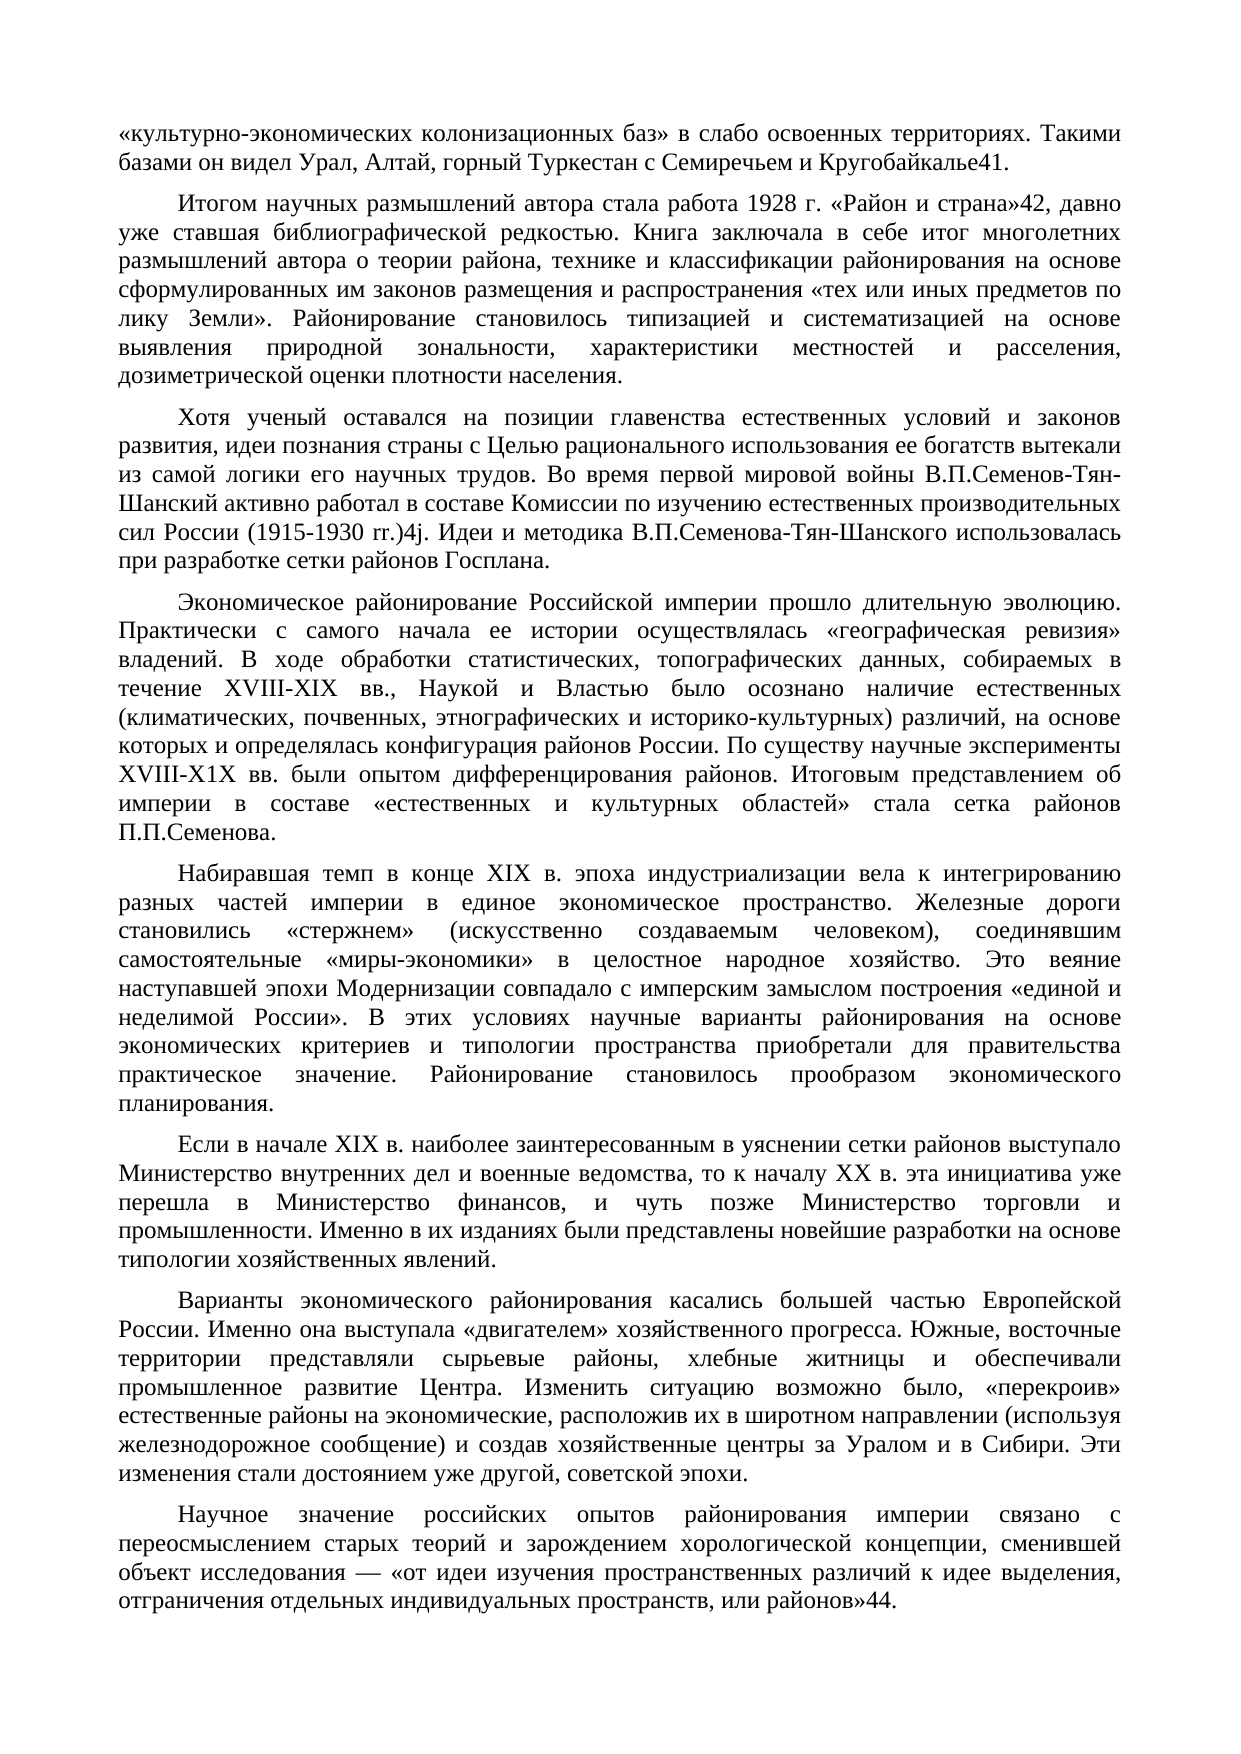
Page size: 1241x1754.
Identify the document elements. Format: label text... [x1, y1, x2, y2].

text Если в начале XIX в. наиболее заинтересованным в уяснении сетки районов выступало Министерство внутренних дел и военные ведомства, то к началу XX в. эта инициатива уже перешла в Министерство финансов, и чуть позже Министерство торговли и промышленности. Именно в их изданиях были представлены новейшие разработки на основе типологии хозяйственных явлений. [118, 1129, 1122, 1273]
text Хотя ученый оставался на позиции главенства естественных условий и законов развития, идеи познания страны с Целью рационального использования ее богатств вытекали из самой логики его научных трудов. Во время первой мировой войны В.П.Семенов-Тян-Шанский активно работал в составе Комиссии по изучению естественных производительных сил России (1915-1930 rr.)4j. Идеи и методика В.П.Семенова-Тян-Шанского использовалась при разработке сетки районов Госплана. [118, 402, 1122, 574]
text Научное значение российских опытов районирования империи связано с переосмыслением старых теорий и зарождением хорологической концепции, сменившей объект исследования — «от идеи изучения пространственных различий к идее выделения, отграничения отдельных индивидуальных пространств, или районов»44. [118, 1499, 1122, 1614]
text Экономическое районирование Российской империи прошло длительную эволюцию. Практически с самого начала ее истории осуществлялась «географическая ревизия» владений. В ходе обработки статистических, топографических данных, собираемых в течение XVIII-XIX вв., Наукой и Властью было осознано наличие естественных (климатических, почвенных, этнографических и историко-культурных) различий, на основе которых и определялась конфигурация районов России. По существу научные эксперименты XVIII-X1X вв. были опытом дифференцирования районов. Итоговым представлением об империи в составе «естественных и культурных областей» стала сетка районов П.П.Семенова. [118, 587, 1122, 846]
text Итогом научных размышлений автора стала работа 1928 г. «Район и страна»42, давно уже ставшая библиографической редкостью. Книга заключала в себе итог многолетних размышлений автора о теории района, технике и классификации районирования на основе сформулированных им законов размещения и распространения «тех или иных предметов по лику Земли». Районирование становилось типизацией и систематизацией на основе выявления природной зональности, характеристики местностей и расселения, дозиметрической оценки плотности населения. [118, 188, 1122, 389]
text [118, 118, 1122, 176]
text Набиравшая темп в конце XIX в. эпоха индустриализации вела к интегрированию разных частей империи в единое экономическое пространство. Железные дороги становились «стержнем» (искусственно создаваемым человеком), соединявшим самостоятельные «миры-экономики» в целостное народное хозяйство. Это веяние наступавшей эпохи Модернизации совпадало с имперским замыслом построения «единой и неделимой России». В этих условиях научные варианты районирования на основе экономических критериев и типологии пространства приобретали для правительства практическое значение. Районирование становилось прообразом экономического планирования. [118, 858, 1122, 1117]
text Варианты экономического районирования касались большей частью Европейской России. Именно она выступала «двигателем» хозяйственного прогресса. Южные, восточные территории представляли сырьевые районы, хлебные житницы и обеспечивали промышленное развитие Центра. Изменить ситуацию возможно было, «перекроив» естественные районы на экономические, расположив их в широтном направлении (используя железнодорожное сообщение) и создав хозяйственные центры за Уралом и в Сибири. Эти изменения стали достоянием уже другой, советской эпохи. [118, 1286, 1122, 1487]
